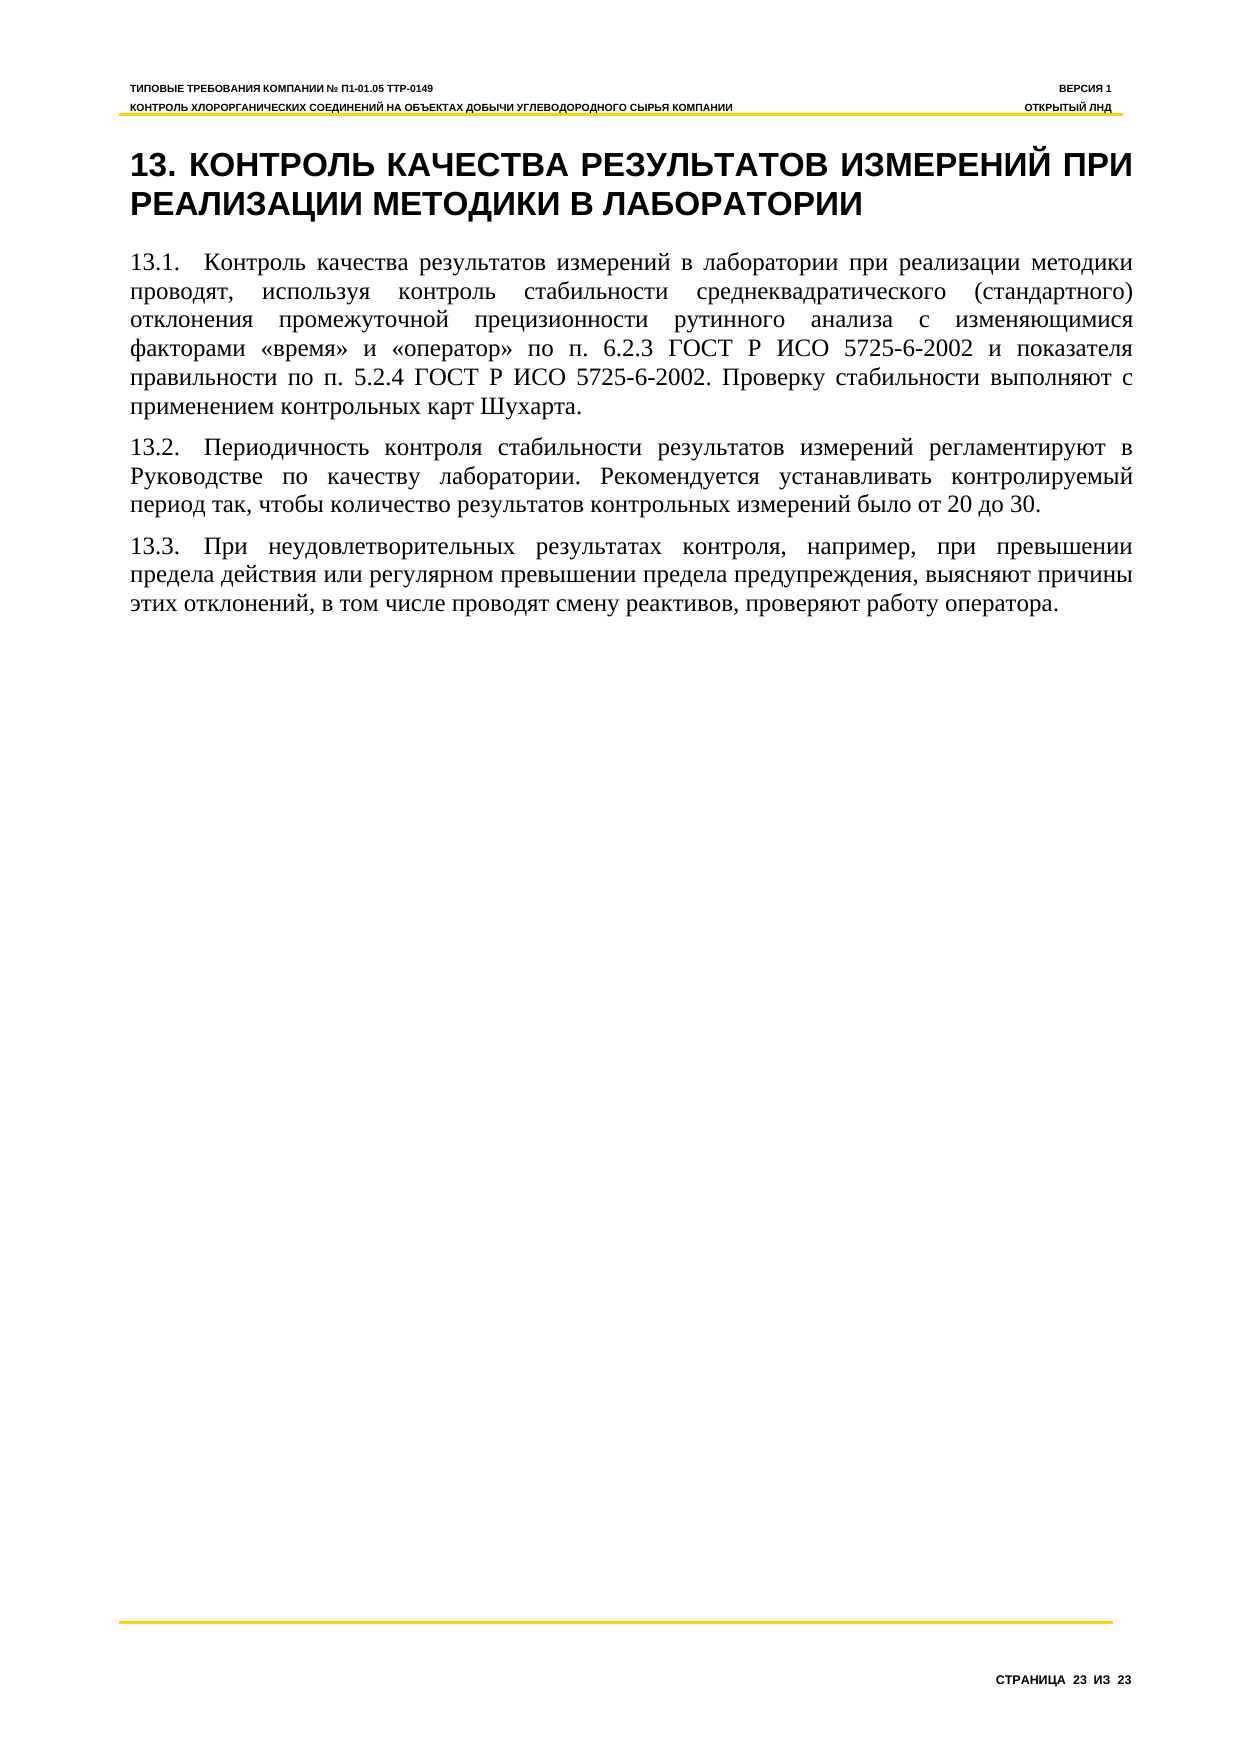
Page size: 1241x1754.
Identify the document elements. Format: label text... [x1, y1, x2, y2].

list Контроль качества результатов измерений в лаборатории при реализации методики проводят, используя контроль стабильности среднеквадратического (стандартного) отклонения промежуточной прецизионности рутинного анализа с изменяющимися факторами «время» и «оператор» по п. 6.2.3 ГОСТ Р ИСО 5725-6-2002 и показателя правильности по п. 5.2.4 ГОСТ Р ИСО 5725-6-2002. Проверку стабильности выполняют с применением контрольных карт Шухарта. [130, 247, 1134, 419]
list Периодичность контроля стабильности результатов измерений регламентируют в Руководстве по качеству лаборатории. Рекомендуется устанавливать контролируемый период так, чтобы количество результатов контрольных измерений было от 20 до 30. [130, 432, 1134, 518]
list При неудовлетворительных результатах контроля, например, при превышении предела действия или регулярном превышении предела предупреждения, выясняют причины этих отклонений, в том числе проводят смену реактивов, проверяют работу оператора. [130, 531, 1134, 617]
list КОНТРОЛЬ КАЧЕСТВА РЕЗУЛЬТАТОВ ИЗМЕРЕНИЙ ПРИ РЕАЛИЗАЦИИ МЕТОДИКИ В ЛАБОРАТОРИИ [130, 145, 1134, 222]
